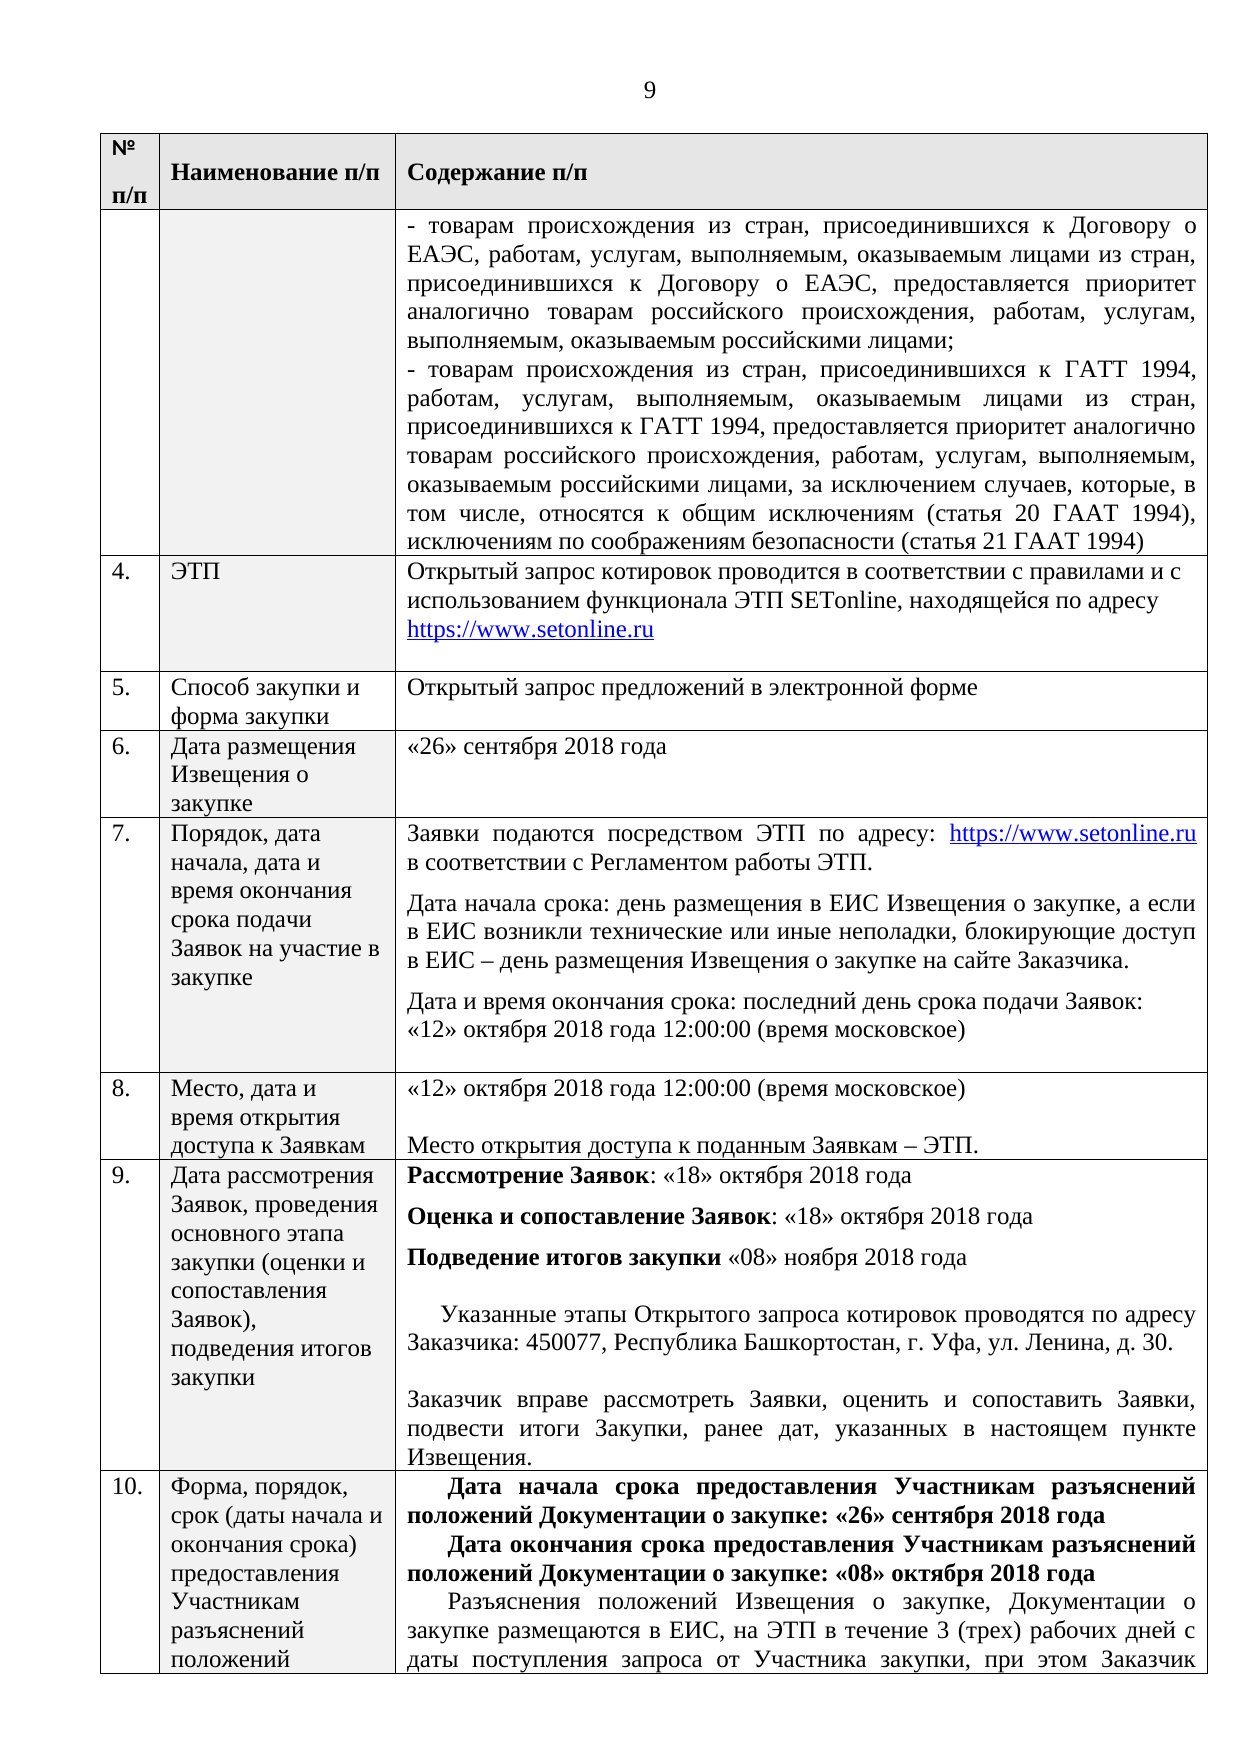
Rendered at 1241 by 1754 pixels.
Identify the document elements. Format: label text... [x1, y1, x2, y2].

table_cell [160, 210, 395, 555]
table_cell ЭТП [160, 556, 395, 671]
table_cell [101, 556, 159, 671]
table_cell Дата размещения Извещения о закупке [160, 731, 395, 817]
table_cell Дата рассмотрения Заявок, проведения основного этапа закупки (оценки и сопоставления Заявок), подведения итогов закупки [160, 1160, 395, 1470]
table_header Наименование п/п [160, 134, 395, 209]
table_cell Открытый запрос котировок проводится в соответствии с правилами и с использованием функционала ЭТП SETonline, находящейся по адресу https://www.setonline.ru [396, 556, 1207, 671]
table_cell [101, 1073, 159, 1159]
table_cell [101, 731, 159, 817]
table_cell Открытый запрос предложений в электронной форме [396, 672, 1207, 730]
table_cell Рассмотрение Заявок: «18» октября 2018 года Оценка и сопоставление Заявок: «18» октября 2018 года Подведение итогов закупки «08» ноября 2018 года Указанные этапы Открытого запроса котировок проводятся по адресу Заказчика: 450077, Республика Башкортостан, г. Уфа, ул. Ленина, д. 30. Заказчик вправе рассмотреть Заявки, оценить и сопоставить Заявки, подвести итоги Закупки, ранее дат, указанных в настоящем пункте Извещения. [396, 1160, 1207, 1470]
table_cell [396, 1471, 1207, 1673]
table_cell Заявки подаются посредством ЭТП по адресу: https://www.setonline.ru в соответствии с Регламентом работы ЭТП. Дата начала срока: день размещения в ЕИС Извещения о закупке, а если в ЕИС возникли технические или иные неполадки, блокирующие доступ в ЕИС – день размещения Извещения о закупке на сайте Заказчика. Дата и время окончания срока: последний день срока подачи Заявок: «12» октября 2018 года 12:00:00 (время московское) [396, 818, 1207, 1072]
table_cell [101, 210, 159, 555]
table_cell Способ закупки и форма закупки [160, 672, 395, 730]
table_cell [101, 818, 159, 1072]
table_header Содержание п/п [396, 134, 1207, 209]
table_cell [101, 1471, 159, 1673]
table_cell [160, 1471, 395, 1673]
table_cell Место, дата и время открытия доступа к Заявкам [160, 1073, 395, 1159]
table_cell [101, 672, 159, 730]
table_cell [396, 210, 1207, 555]
table_header № п/п [101, 134, 159, 209]
table_cell [101, 1160, 159, 1470]
table_cell «26» сентября 2018 года [396, 731, 1207, 817]
table_cell Порядок, дата начала, дата и время окончания срока подачи Заявок на участие в закупке [160, 818, 395, 1072]
table_cell «12» октября 2018 года 12:00:00 (время московское) Место открытия доступа к поданным Заявкам – ЭТП. [396, 1073, 1207, 1159]
